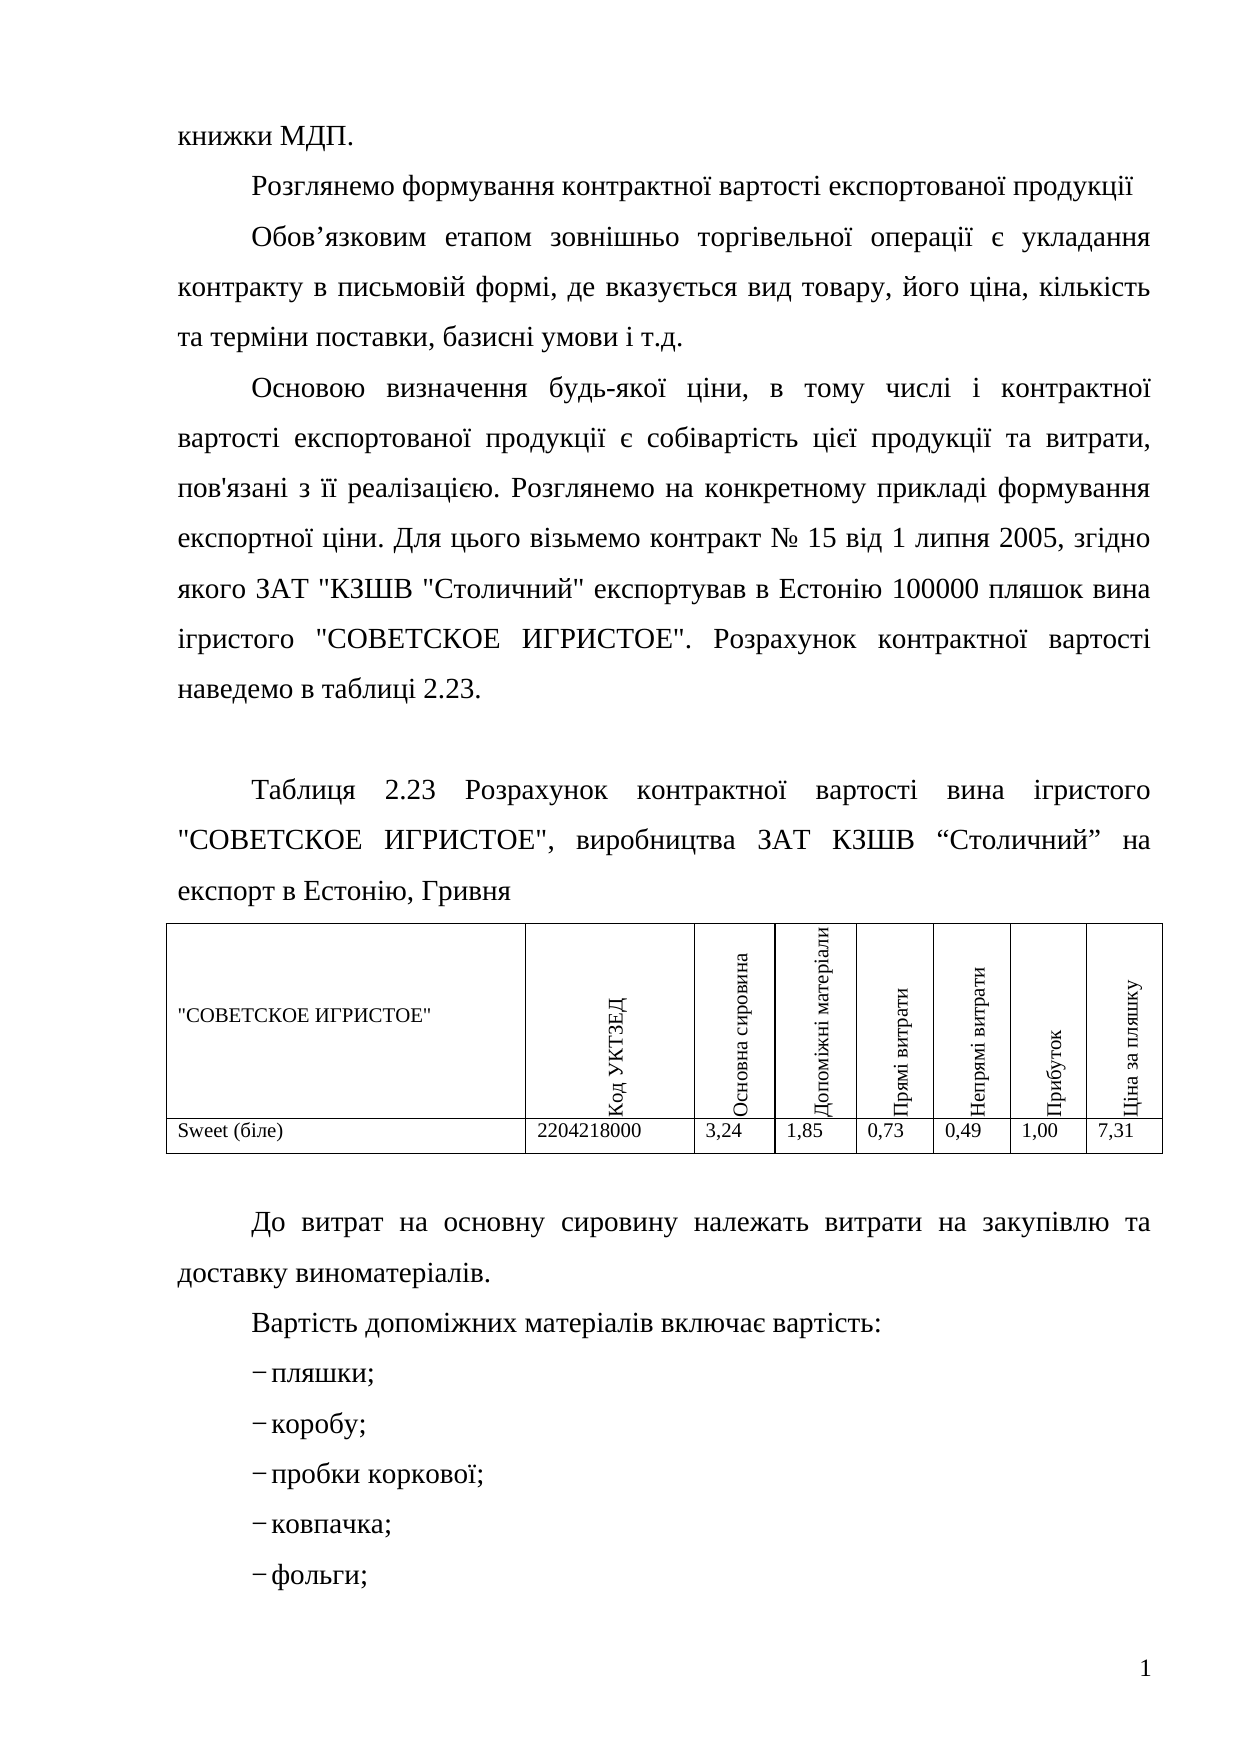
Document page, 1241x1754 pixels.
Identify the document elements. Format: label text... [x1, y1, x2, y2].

list фольги; [177, 1557, 1152, 1590]
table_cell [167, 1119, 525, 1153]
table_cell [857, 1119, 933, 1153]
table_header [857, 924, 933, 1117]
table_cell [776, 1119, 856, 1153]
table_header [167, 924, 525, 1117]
text Обов’язковим етапом зовнішньо торгівельної операції є укладання контракту в письмовій формі, де вказується вид товару, його ціна, кількість та терміни поставки, базисні умови і т.д. [177, 219, 1152, 353]
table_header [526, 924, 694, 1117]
text До витрат на основну сировину належать витрати на закупівлю та доставку виноматеріалів. [177, 1204, 1152, 1288]
text Вартість допоміжних матеріалів включає вартість: [177, 1305, 1152, 1339]
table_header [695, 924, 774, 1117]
text Основою визначення будь-якої ціни, в тому числі і контрактної вартості експортованої продукції є собівартість цієї продукції та витрати, пов'язані з її реалізацією. Розглянемо на конкретному прикладі формування експортної ціни. Для цього візьмемо контракт № 15 від 1 липня 2005, згідно якого ЗАТ "КЗШВ "Столичний" експортував в Естонію 100000 пляшок вина ігристого "СОВЕТСКОЕ ИГРИСТОЕ". Розрахунок контрактної вартості наведемо в таблиці 2.23. [177, 370, 1152, 705]
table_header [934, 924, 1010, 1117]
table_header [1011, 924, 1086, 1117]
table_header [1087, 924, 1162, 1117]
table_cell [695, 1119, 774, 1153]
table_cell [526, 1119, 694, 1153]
text Таблиця 2.23 Розрахунок контрактної вартості вина ігристого "СОВЕТСКОЕ ИГРИСТОЕ", виробництва ЗАТ КЗШВ “Столичний” на експорт в Естонію, Гривня [177, 772, 1152, 906]
text Розглянемо формування контрактної вартості експортованої продукції [177, 168, 1152, 202]
list пробки коркової; [177, 1456, 1152, 1490]
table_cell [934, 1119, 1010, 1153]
list пляшки; [177, 1356, 1152, 1389]
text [177, 118, 1152, 152]
list коробу; [177, 1406, 1152, 1439]
list ковпачка; [177, 1506, 1152, 1540]
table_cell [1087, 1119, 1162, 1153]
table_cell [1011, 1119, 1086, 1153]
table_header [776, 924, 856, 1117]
